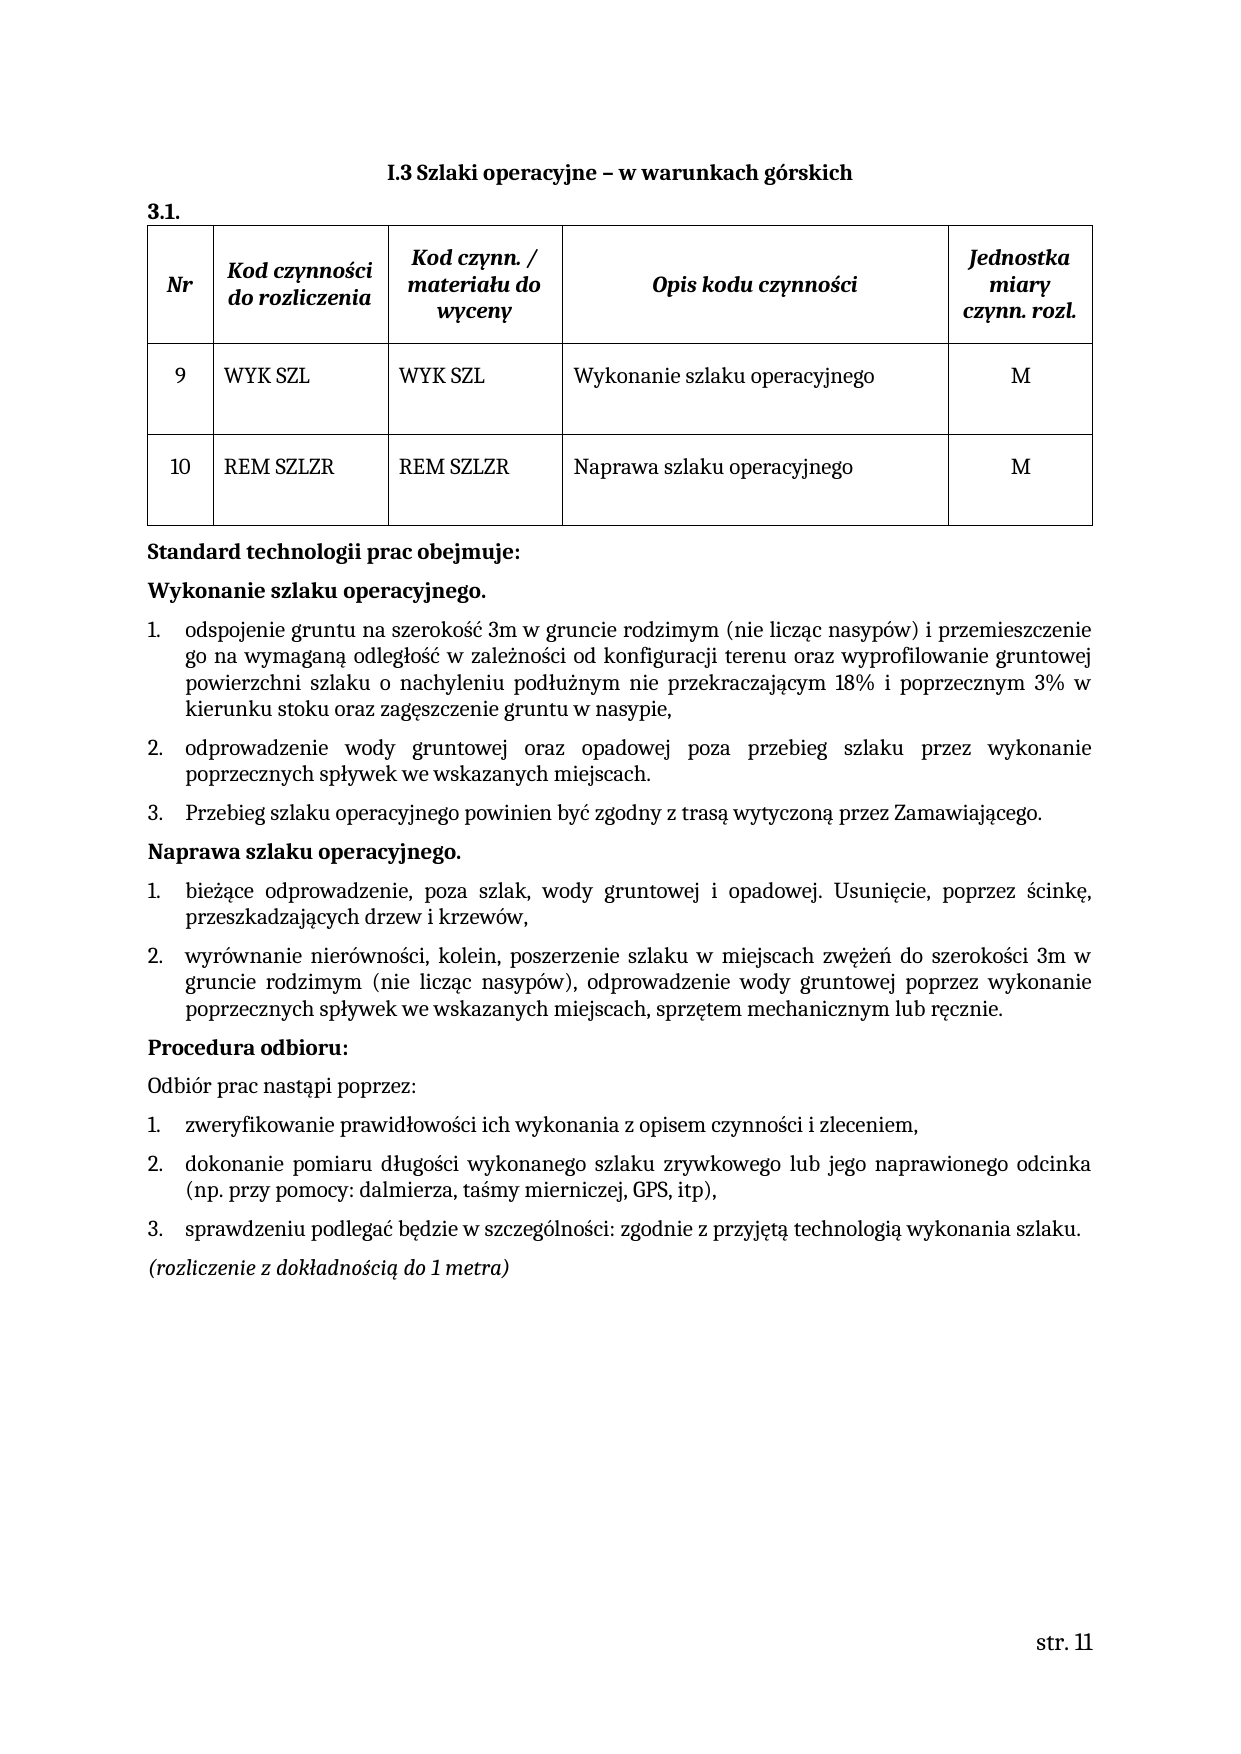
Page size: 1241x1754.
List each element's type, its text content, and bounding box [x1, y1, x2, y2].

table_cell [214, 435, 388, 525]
text (rozliczenie z dokładnością do 1 metra) [148, 1255, 1093, 1281]
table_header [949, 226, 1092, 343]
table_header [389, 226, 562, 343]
text Wykonanie szlaku operacyjnego. [148, 578, 1093, 604]
text Procedura odbioru: [148, 1034, 1093, 1061]
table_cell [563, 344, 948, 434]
list sprawdzeniu podlegać będzie w szczególności: zgodnie z przyjętą technologią wykonania szlaku. [148, 1216, 1093, 1242]
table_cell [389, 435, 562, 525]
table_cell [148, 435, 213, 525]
text Naprawa szlaku operacyjnego. [148, 839, 1093, 865]
list odprowadzenie wody gruntowej oraz opadowej poza przebieg szlaku przez wykonanie poprzecznych spływek we wskazanych miejscach. [148, 734, 1093, 787]
list odspojenie gruntu na szerokość 3m w gruncie rodzimym (nie licząc nasypów) i przemieszczenie go na wymaganą odległość w zależności od konfiguracji terenu oraz wyprofilowanie gruntowej powierzchni szlaku o nachyleniu podłużnym nie przekraczającym 18% i poprzecznym 3% w kierunku stoku oraz zagęszczenie gruntu w nasypie, [148, 617, 1093, 722]
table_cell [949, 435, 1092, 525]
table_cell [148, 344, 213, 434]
list dokonanie pomiaru długości wykonanego szlaku zrywkowego lub jego naprawionego odcinka (np. przy pomocy: dalmierza, taśmy mierniczej, GPS, itp), [148, 1151, 1093, 1203]
list bieżące odprowadzenie, poza szlak, wody gruntowej i opadowej. Usunięcie, poprzez ścinkę, przeszkadzających drzew i krzewów, [148, 877, 1093, 930]
text 3.1. [148, 199, 1093, 225]
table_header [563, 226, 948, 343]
subtitle I.3 Szlaki operacyjne – w warunkach górskich [148, 160, 1093, 186]
list Przebieg szlaku operacyjnego powinien być zgodny z trasą wytyczoną przez Zamawiającego. [148, 800, 1093, 826]
list wyrównanie nierówności, kolein, poszerzenie szlaku w miejscach zwężeń do szerokości 3m w gruncie rodzimym (nie licząc nasypów), odprowadzenie wody gruntowej poprzez wykonanie poprzecznych spływek we wskazanych miejscach, sprzętem mechanicznym lub ręcznie. [148, 943, 1093, 1022]
text Odbiór prac nastąpi poprzez: [148, 1073, 1093, 1099]
text Standard technologii prac obejmuje: [148, 539, 1093, 565]
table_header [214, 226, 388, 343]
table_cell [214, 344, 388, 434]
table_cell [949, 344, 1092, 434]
list zweryfikowanie prawidłowości ich wykonania z opisem czynności i zleceniem, [148, 1112, 1093, 1138]
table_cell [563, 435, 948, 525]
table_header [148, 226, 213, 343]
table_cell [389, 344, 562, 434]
